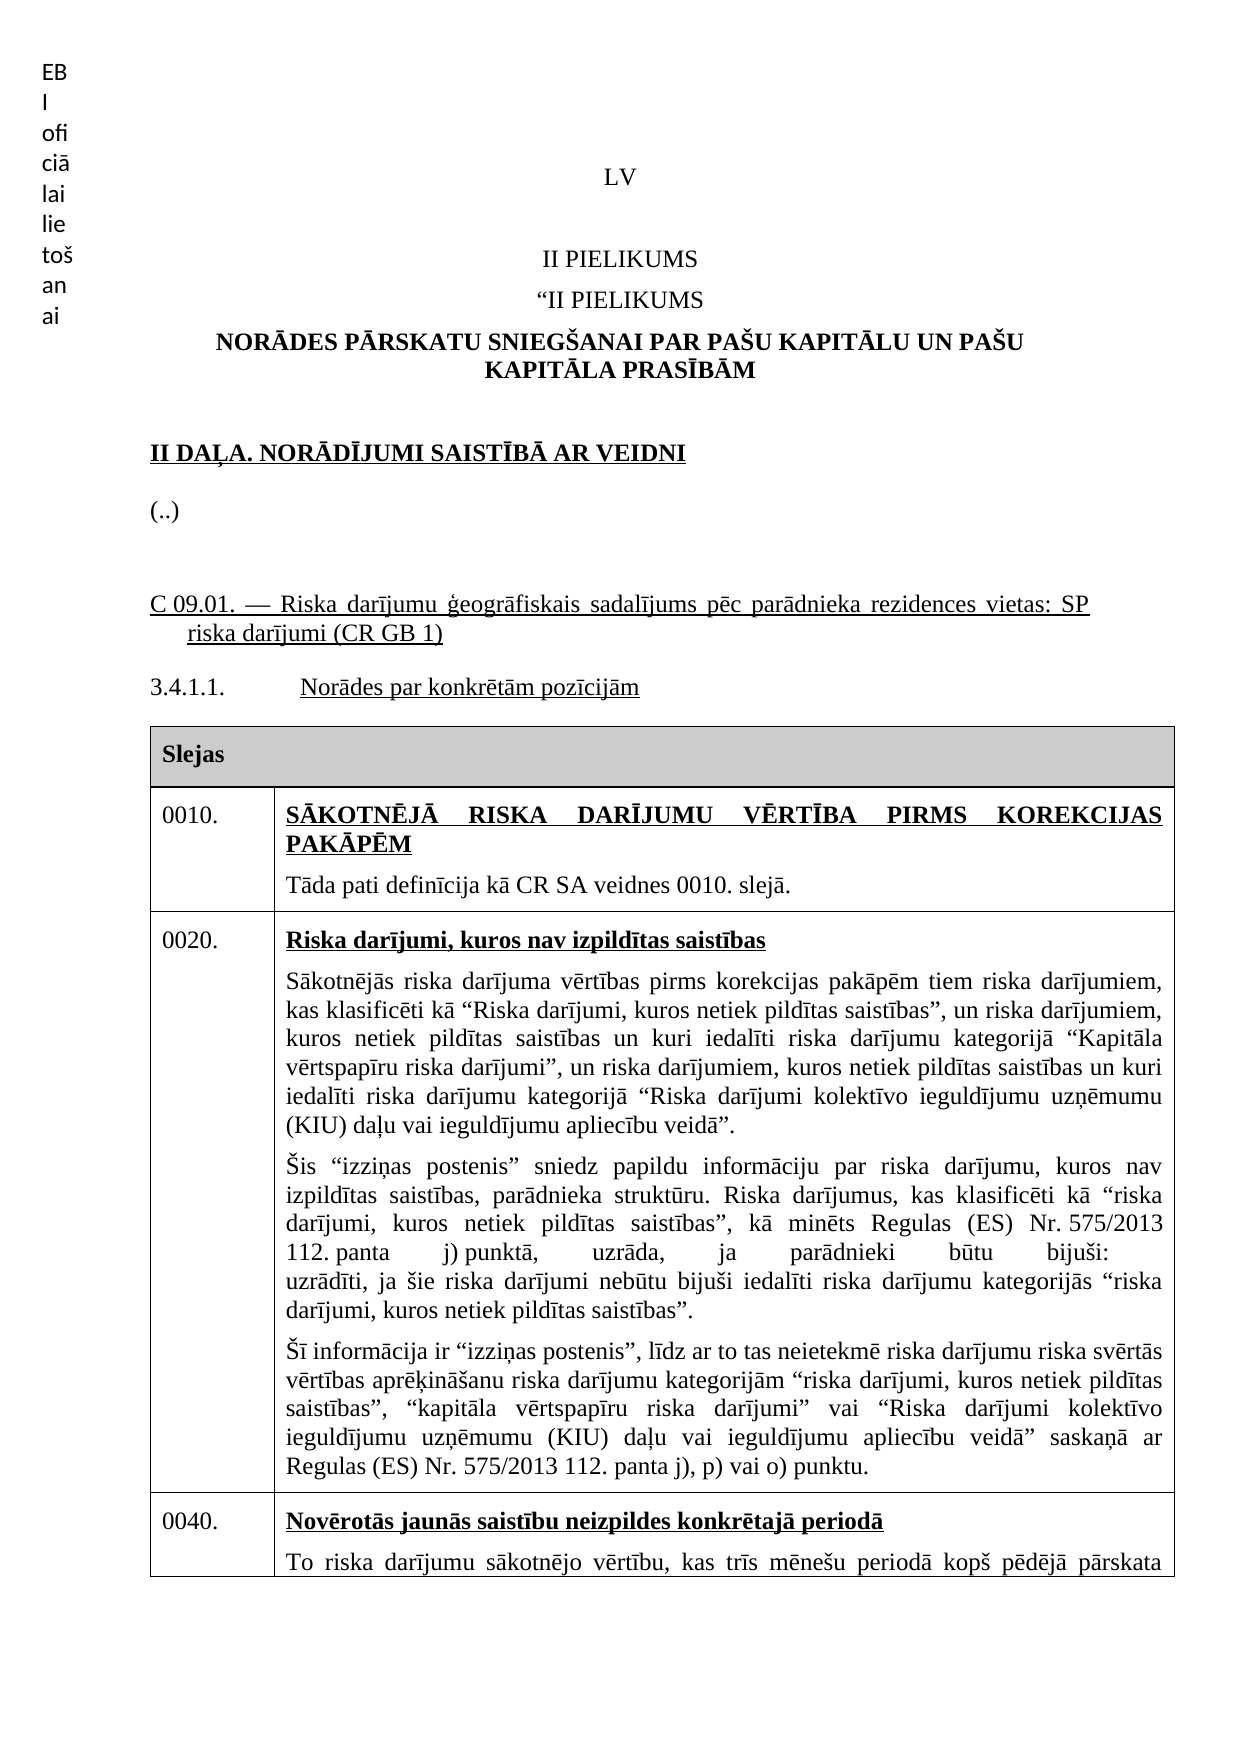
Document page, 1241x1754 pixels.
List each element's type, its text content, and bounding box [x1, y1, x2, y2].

table_header Slejas [151, 727, 1174, 786]
list C 09.01. — Riska darījumu ģeogrāfiskais sadalījums pēc parādnieka rezidences vietas: SP riska darījumi (CR GB 1) [150, 616, 1090, 647]
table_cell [275, 1493, 1174, 1576]
table_cell 0040. [151, 1493, 274, 1576]
table_cell Riska darījumi, kuros nav izpildītas saistības Sākotnējās riska darījuma vērtības pirms korekcijas pakāpēm tiem riska darījumiem, kas klasificēti kā “Riska darījumi, kuros netiek pildītas saistības”, un riska darījumiem, kuros netiek pildītas saistības un kuri iedalīti riska darījumu kategorijā “Kapitāla vērtspapīru riska darījumi”, un riska darījumiem, kuros netiek pildītas saistības un kuri iedalīti riska darījumu kategorijā “Riska darījumi kolektīvo ieguldījumu uzņēmumu (KIU) daļu vai ieguldījumu apliecību veidā”. Šis “izziņas postenis” sniedz papildu informāciju par riska darījumu, kuros nav izpildītas saistības, parādnieka struktūru. Riska darījumus, kas klasificēti kā “riska darījumi, kuros netiek pildītas saistības”, kā minēts Regulas (ES) Nr. 575/2013 112. panta j) punktā, uzrāda, ja parādnieki būtu bijuši: uzrādīti, ja šie riska darījumi nebūtu bijuši iedalīti riska darījumu kategorijās “riska darījumi, kuros netiek pildītas saistības”. Šī informācija ir “izziņas postenis”, līdz ar to tas neietekmē riska darījumu riska svērtās vērtības aprēķināšanu riska darījumu kategorijām “riska darījumi, kuros netiek pildītas saistības”, “kapitāla vērtspapīru riska darījumi” vai “Riska darījumi kolektīvo ieguldījumu uzņēmumu (KIU) daļu vai ieguldījumu apliecību veidā” saskaņā ar Regulas (ES) Nr. 575/2013 112. panta j), p) vai o) punktu. [275, 912, 1174, 1492]
text NORĀDES PĀRSKATU SNIEGŠANAI PAR PAŠU KAPITĀLU UN PAŠU KAPITĀLA PRASĪBĀM [150, 327, 1090, 384]
text LV [150, 162, 1090, 191]
text “II PIELIKUMS [150, 286, 1090, 314]
table_cell 0020. [151, 912, 274, 1492]
list C 09.01. — Riska darījumu ģeogrāfiskais sadalījums pēc parādnieka rezidences vietas: SP riska darījumi (CR GB 1) [150, 589, 1090, 614]
list 3.4.1.1. Norādes par konkrētām pozīcijām [150, 672, 1090, 701]
table_cell 0010. [151, 788, 274, 911]
text II DAĻA. NORĀDĪJUMI SAISTĪBĀ AR VEIDNI [150, 438, 1090, 466]
table_cell SĀKOTNĒJĀ RISKA DARĪJUMU VĒRTĪBA PIRMS KOREKCIJAS PAKĀPĒM Tāda pati definīcija kā CR SA veidnes 0010. slejā. [275, 788, 1174, 911]
text II PIELIKUMS [150, 244, 1090, 273]
text (..) [150, 495, 1090, 524]
